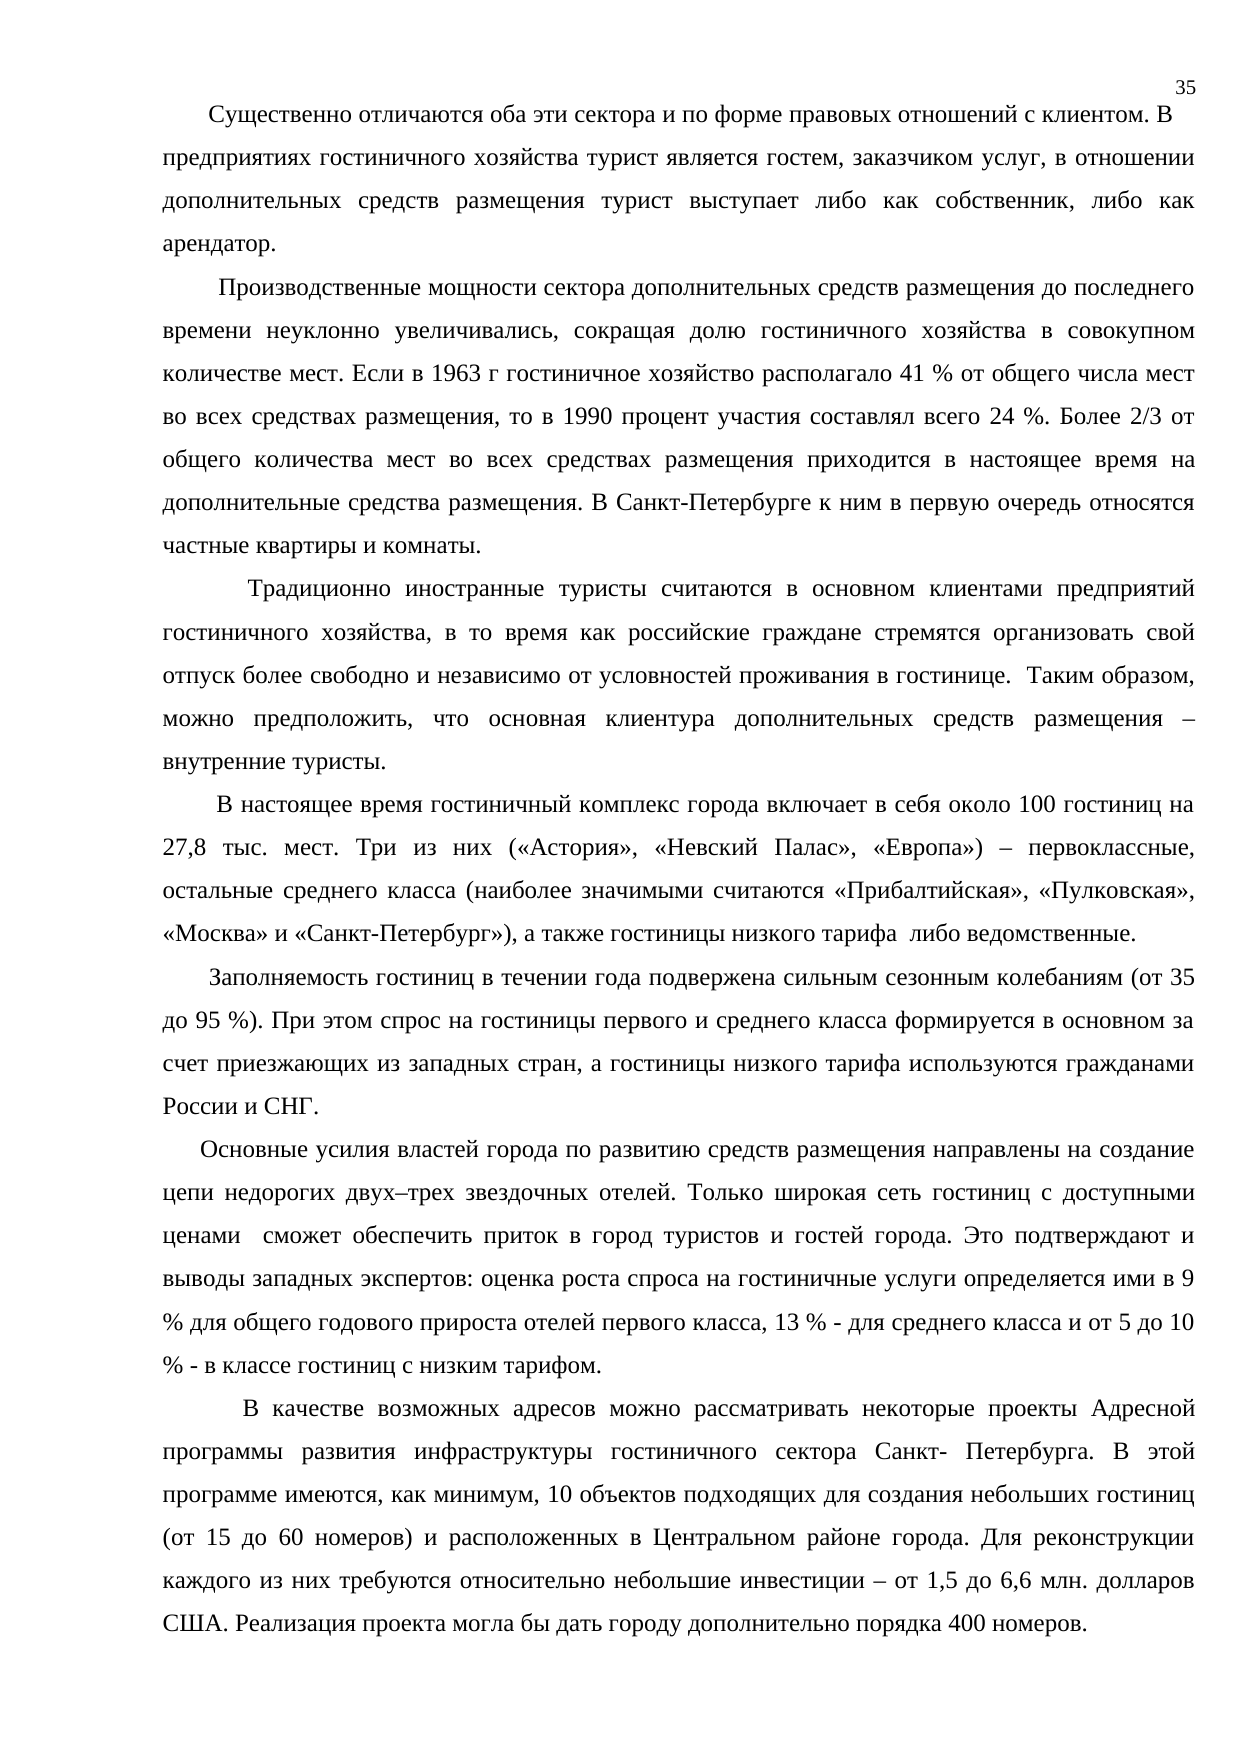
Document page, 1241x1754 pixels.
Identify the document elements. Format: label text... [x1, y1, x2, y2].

text Основные усилия властей города по развитию средств размещения направлены на создание цепи недорогих двух–трех звездочных отелей. Только широкая сеть гостиниц с доступными ценами сможет обеспечить приток в город туристов и гостей города. Это подтверждают и выводы западных экспертов: оценка роста спроса на гостиничные услуги определяется ими в 9 % для общего годового прироста отелей первого класса, 13 % - для среднего класса и от 5 до 10 % - в классе гостиниц с низким тарифом. [162, 1134, 1196, 1378]
text Существенно отличаются оба эти сектора и по форме правовых отношений с клиентом. В предприятиях гостиничного хозяйства турист является гостем, заказчиком услуг, в отношении дополнительных средств размещения турист выступает либо как собственник, либо как арендатор. [162, 99, 1196, 257]
text Производственные мощности сектора дополнительных средств размещения до последнего времени неуклонно увеличивались, сокращая долю гостиничного хозяйства в совокупном количестве мест. Если в 1963 г гостиничное хозяйство располагало 41 % от общего числа мест во всех средствах размещения, то в 1990 процент участия составлял всего 24 %. Более 2/3 от общего количества мест во всех средствах размещения приходится в настоящее время на дополнительные средства размещения. В Санкт-Петербурге к ним в первую очередь относятся частные квартиры и комнаты. [162, 272, 1196, 559]
text Традиционно иностранные туристы считаются в основном клиентами предприятий гостиничного хозяйства, в то время как российские граждане стремятся организовать свой отпуск более свободно и независимо от условностей проживания в гостинице. Таким образом, можно предположить, что основная клиентура дополнительных средств размещения – внутренние туристы. [162, 573, 1196, 775]
text Заполняемость гостиниц в течении года подвержена сильным сезонным колебаниям (от 35 до 95 %). При этом спрос на гостиницы первого и среднего класса формируется в основном за счет приезжающих из западных стран, а гостиницы низкого тарифа используются гражданами России и СНГ. [162, 962, 1196, 1120]
text В настоящее время гостиничный комплекс города включает в себя около 100 гостиниц на 27,8 тыс. мест. Три из них («Астория», «Невский Палас», «Европа») – первоклассные, остальные среднего класса (наиболее значимыми считаются «Прибалтийская», «Пулковская», «Москва» и «Санкт-Петербург»), а также гостиницы низкого тарифа либо ведомственные. [162, 789, 1196, 947]
text В качестве возможных адресов можно рассматривать некоторые проекты Адресной программы развития инфраструктуры гостиничного сектора Санкт- Петербурга. В этой программе имеются, как минимум, 10 объектов подходящих для создания небольших гостиниц (от 15 до 60 номеров) и расположенных в Центральном районе города. Для реконструкции каждого из них требуются относительно небольшие инвестиции – от 1,5 до 6,6 млн. долларов США. Реализация проекта могла бы дать городу дополнительно порядка 400 номеров. [162, 1393, 1196, 1637]
